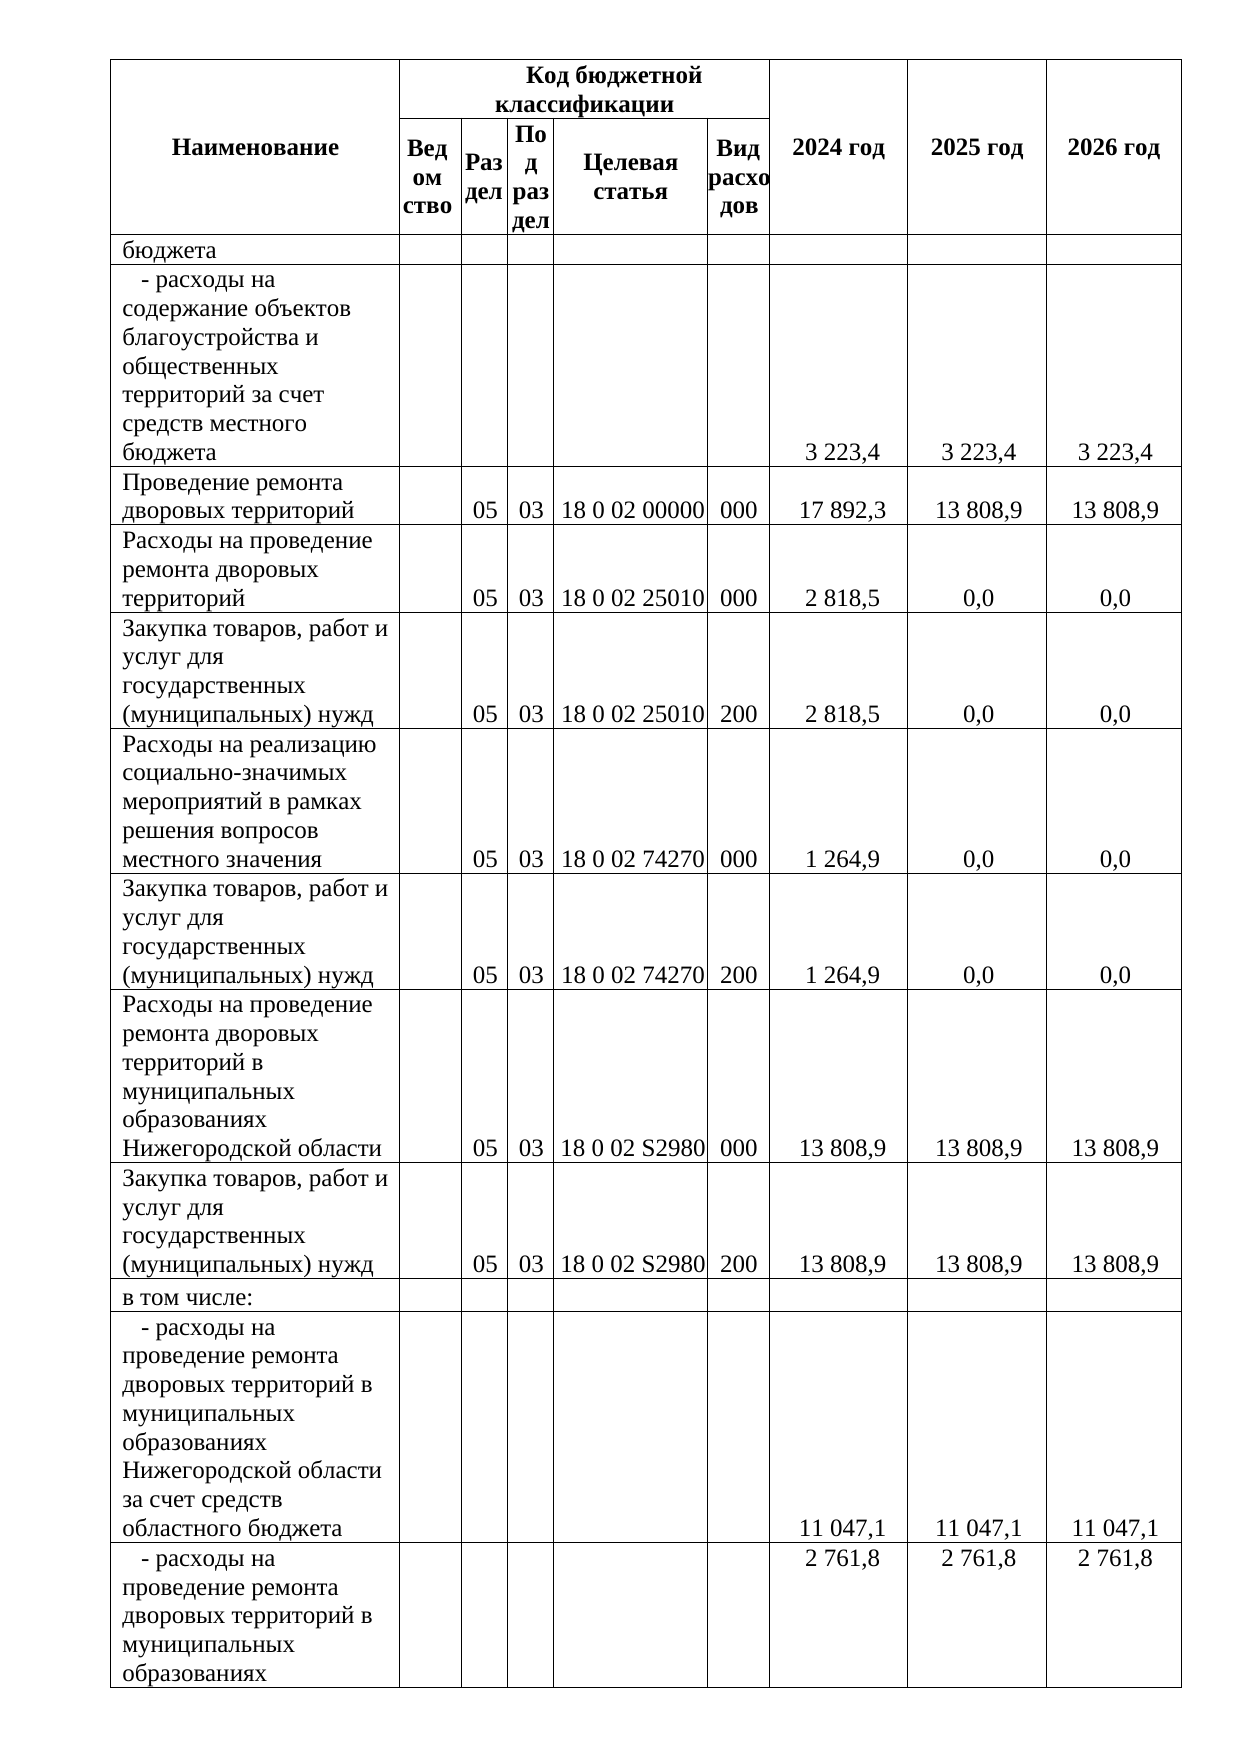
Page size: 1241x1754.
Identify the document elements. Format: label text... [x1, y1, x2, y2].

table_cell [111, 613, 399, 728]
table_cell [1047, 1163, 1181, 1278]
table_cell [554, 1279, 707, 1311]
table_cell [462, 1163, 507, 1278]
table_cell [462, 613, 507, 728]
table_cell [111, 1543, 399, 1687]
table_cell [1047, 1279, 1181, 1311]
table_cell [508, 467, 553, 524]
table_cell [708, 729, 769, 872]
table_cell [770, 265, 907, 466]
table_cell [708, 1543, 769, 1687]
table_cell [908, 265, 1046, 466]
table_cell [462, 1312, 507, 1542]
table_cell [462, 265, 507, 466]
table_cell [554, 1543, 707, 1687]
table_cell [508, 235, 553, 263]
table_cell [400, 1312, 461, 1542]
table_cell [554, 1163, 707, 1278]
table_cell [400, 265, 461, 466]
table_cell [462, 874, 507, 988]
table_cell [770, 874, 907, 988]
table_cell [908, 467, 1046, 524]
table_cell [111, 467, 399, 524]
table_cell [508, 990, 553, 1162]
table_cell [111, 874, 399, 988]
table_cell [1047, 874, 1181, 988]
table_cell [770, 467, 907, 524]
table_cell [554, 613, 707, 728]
table_cell Раз дел [462, 119, 507, 234]
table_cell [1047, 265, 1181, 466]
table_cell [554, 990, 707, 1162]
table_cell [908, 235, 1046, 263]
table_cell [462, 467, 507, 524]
table_header 2024 год [770, 60, 907, 234]
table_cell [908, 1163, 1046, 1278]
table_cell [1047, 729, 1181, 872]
table_cell Вид расходов [708, 119, 769, 234]
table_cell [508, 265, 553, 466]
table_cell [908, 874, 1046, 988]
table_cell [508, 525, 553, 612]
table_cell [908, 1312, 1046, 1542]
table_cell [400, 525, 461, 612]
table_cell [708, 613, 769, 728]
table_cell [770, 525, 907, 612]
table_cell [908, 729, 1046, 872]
table_header Наименование [111, 60, 399, 234]
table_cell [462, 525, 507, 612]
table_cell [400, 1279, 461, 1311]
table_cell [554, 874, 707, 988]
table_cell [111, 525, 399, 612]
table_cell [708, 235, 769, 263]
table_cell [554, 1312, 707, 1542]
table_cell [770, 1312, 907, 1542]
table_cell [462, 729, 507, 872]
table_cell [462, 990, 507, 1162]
table_header Код бюджетной классификации [400, 60, 769, 118]
table_header 2025 год [908, 60, 1046, 234]
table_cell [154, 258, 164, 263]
table_cell Ведом ство [400, 119, 461, 234]
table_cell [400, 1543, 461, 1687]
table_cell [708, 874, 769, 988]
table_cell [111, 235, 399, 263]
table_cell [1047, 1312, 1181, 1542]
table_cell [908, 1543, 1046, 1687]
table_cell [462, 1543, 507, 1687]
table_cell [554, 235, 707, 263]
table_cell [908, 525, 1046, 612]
table_header 2026 год [1047, 60, 1181, 234]
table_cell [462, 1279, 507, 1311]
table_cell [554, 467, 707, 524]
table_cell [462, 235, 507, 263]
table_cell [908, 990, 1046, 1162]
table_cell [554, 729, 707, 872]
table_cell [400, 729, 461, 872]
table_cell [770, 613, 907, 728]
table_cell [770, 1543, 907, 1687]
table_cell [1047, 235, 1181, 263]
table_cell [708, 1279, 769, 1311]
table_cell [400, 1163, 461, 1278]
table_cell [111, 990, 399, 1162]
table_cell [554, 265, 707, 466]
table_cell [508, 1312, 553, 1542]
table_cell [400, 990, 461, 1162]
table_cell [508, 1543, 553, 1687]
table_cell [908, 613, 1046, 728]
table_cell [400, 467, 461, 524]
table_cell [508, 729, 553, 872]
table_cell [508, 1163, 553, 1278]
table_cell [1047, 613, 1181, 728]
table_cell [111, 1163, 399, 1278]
table_cell Целевая статья [554, 119, 707, 234]
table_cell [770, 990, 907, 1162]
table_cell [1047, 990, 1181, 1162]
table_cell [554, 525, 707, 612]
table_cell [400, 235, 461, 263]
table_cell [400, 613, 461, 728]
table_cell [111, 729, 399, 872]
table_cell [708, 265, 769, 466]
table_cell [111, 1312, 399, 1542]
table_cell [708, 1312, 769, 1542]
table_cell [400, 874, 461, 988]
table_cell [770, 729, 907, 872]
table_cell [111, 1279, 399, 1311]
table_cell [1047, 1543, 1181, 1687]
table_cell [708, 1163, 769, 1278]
table_cell Под раз дел [508, 119, 553, 234]
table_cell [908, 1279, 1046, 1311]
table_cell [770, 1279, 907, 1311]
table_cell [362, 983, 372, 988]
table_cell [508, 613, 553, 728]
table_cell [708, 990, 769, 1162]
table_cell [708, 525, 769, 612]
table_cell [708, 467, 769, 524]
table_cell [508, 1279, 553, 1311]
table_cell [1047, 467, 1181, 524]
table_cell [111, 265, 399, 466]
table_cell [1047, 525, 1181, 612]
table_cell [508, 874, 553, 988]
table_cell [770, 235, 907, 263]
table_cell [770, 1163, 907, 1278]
